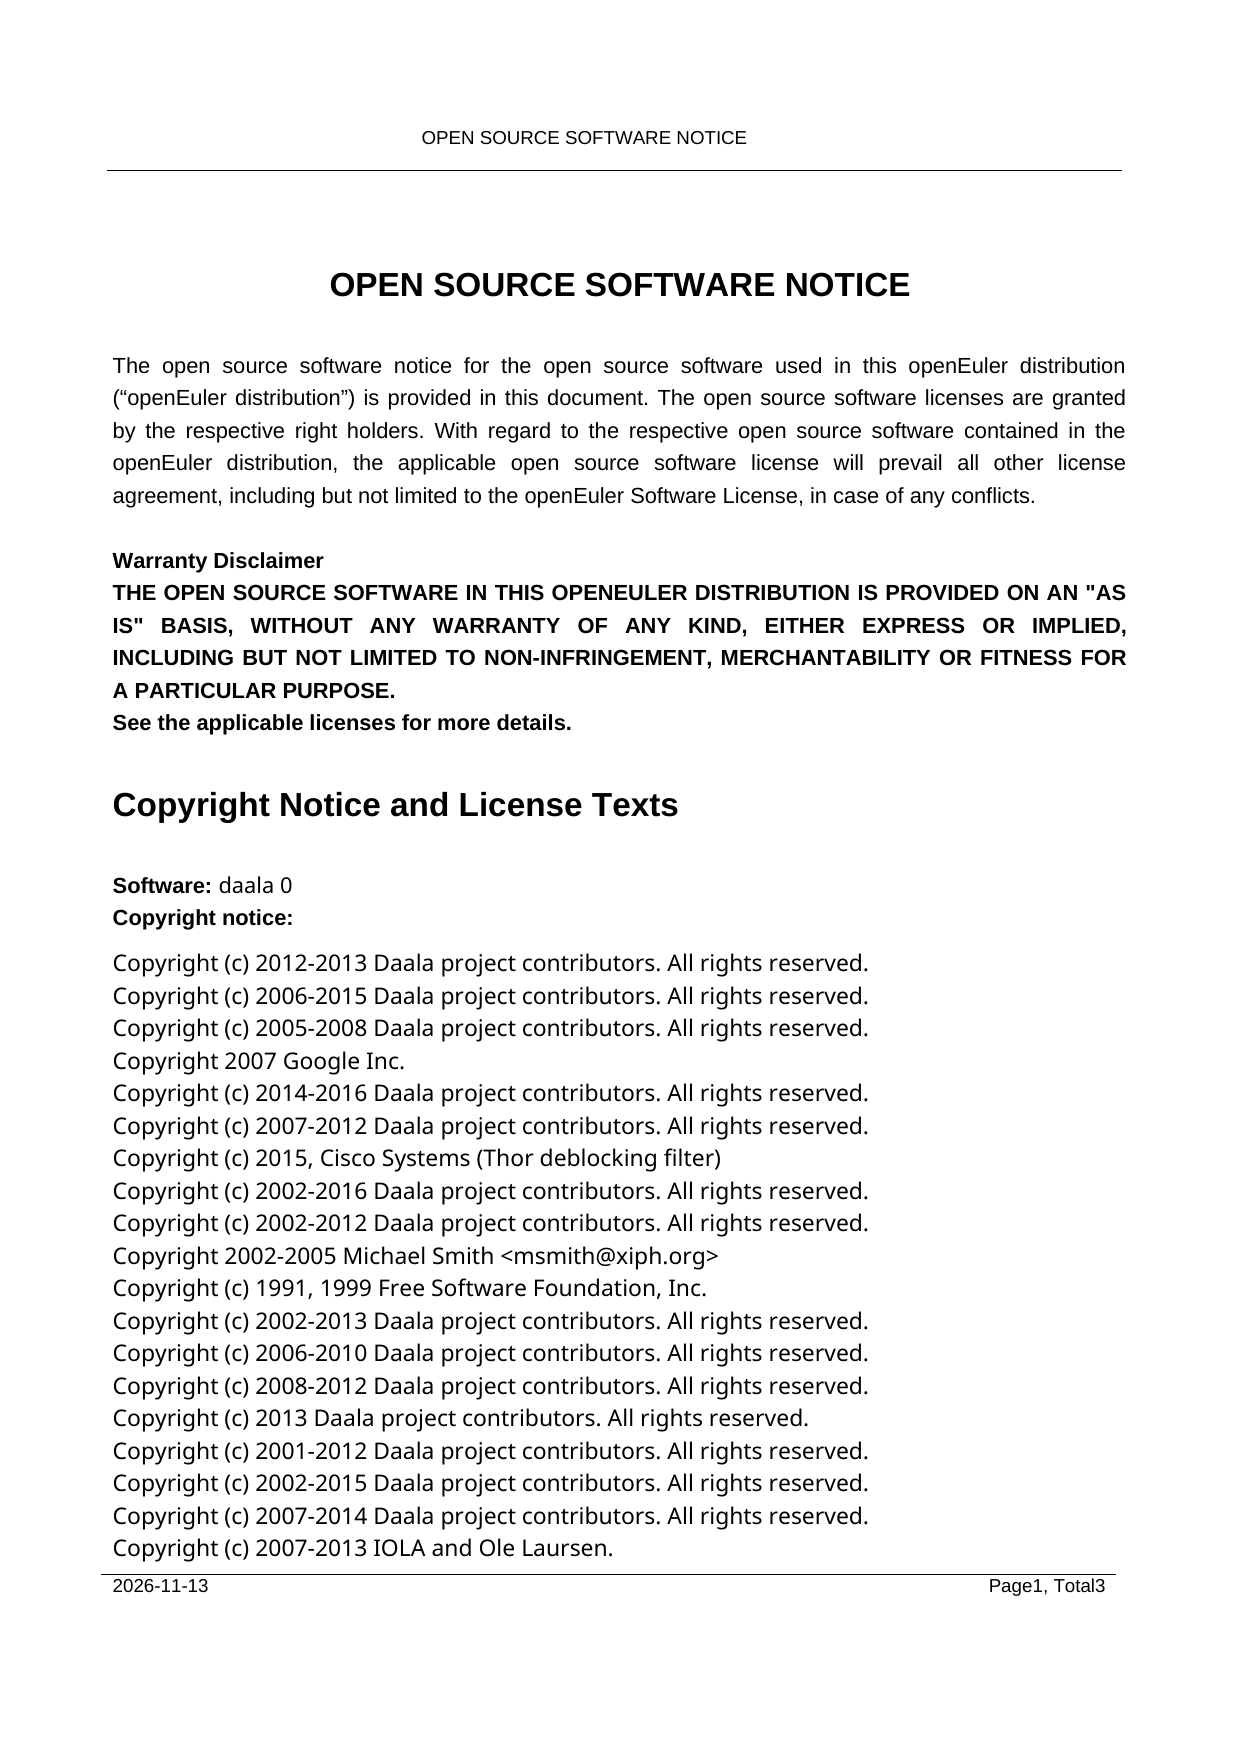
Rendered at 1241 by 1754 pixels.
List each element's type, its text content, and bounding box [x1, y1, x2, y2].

text THE OPEN SOURCE SOFTWARE IN THIS OPENEULER DISTRIBUTION IS PROVIDED ON AN "AS IS" BASIS, WITHOUT ANY WARRANTY OF ANY KIND, EITHER EXPRESS OR IMPLIED, INCLUDING BUT NOT LIMITED TO NON-INFRINGEMENT, MERCHANTABILITY OR FITNESS FOR A PARTICULAR PURPOSE. See the applicable licenses for more details. [112, 576, 1128, 739]
text The open source software notice for the open source software used in this openEuler distribution (“openEuler distribution”) is provided in this document. The open source software licenses are granted by the respective right holders. With regard to the respective open source software contained in the openEuler distribution, the applicable open source software license will prevail all other license agreement, including but not limited to the openEuler Software License, in case of any conflicts. [112, 349, 1128, 511]
text OPEN SOURCE SOFTWARE NOTICE [112, 251, 1128, 316]
text Copyright notice: [112, 901, 1128, 934]
title Software: daala 0 [112, 869, 1128, 901]
text Warranty Disclaimer [112, 544, 1128, 576]
text Copyright Notice and License Texts [112, 771, 1128, 836]
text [112, 947, 1128, 1564]
